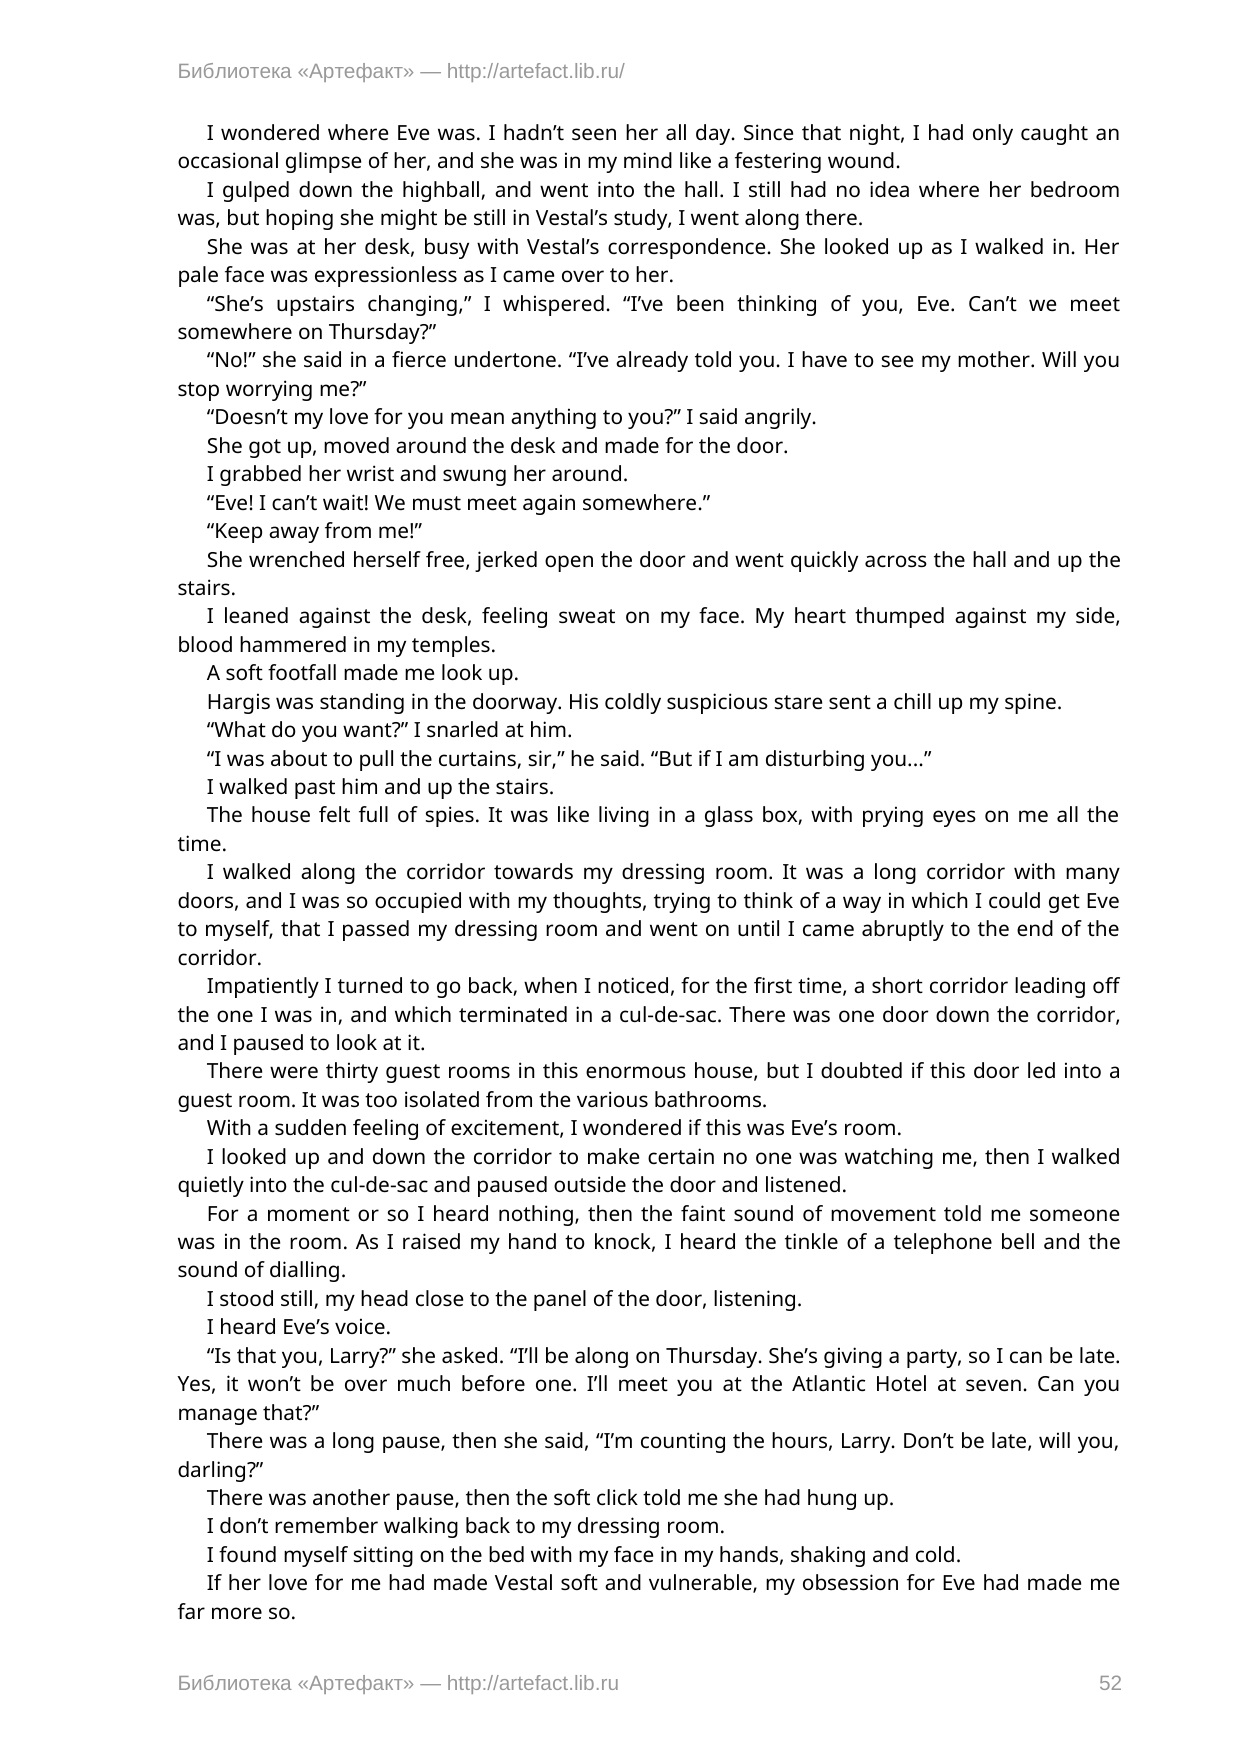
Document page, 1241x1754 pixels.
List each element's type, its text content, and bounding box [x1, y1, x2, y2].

text For a moment or so I heard nothing, then the faint sound of movement told me someone was in the room. As I raised my hand to knock, I heard the tinkle of a telephone bell and the sound of dialling. [177, 1199, 1122, 1284]
text There were thirty guest rooms in this enormous house, but I doubted if this door led into a guest room. It was too isolated from the various bathrooms. [177, 1057, 1122, 1113]
text “Keep away from me!” [177, 516, 1122, 545]
text I heard Eve’s voice. [177, 1312, 1122, 1341]
text I looked up and down the corridor to make certain no one was watching me, then I walked quietly into the cul-de-sac and paused outside the door and listened. [177, 1142, 1122, 1199]
text There was another pause, then the soft click told me she had hung up. [177, 1483, 1122, 1512]
text If her love for me had made Vestal soft and vulnerable, my obsession for Eve had made me far more so. [177, 1568, 1122, 1625]
text “Is that you, Larry?” she asked. “I’ll be along on Thursday. She’s giving a party, so I can be late. Yes, it won’t be over much before one. I’ll meet you at the Atlantic Hotel at seven. Can you manage that?” [177, 1341, 1122, 1426]
text I found myself sitting on the bed with my face in my hands, shaking and cold. [177, 1540, 1122, 1568]
text I gulped down the highball, and went into the hall. I still had no idea where her bedroom was, but hoping she might be still in Vestal’s study, I went along there. [177, 175, 1122, 232]
text I leaned against the desk, feeling sweat on my face. My heart thumped against my side, blood hammered in my temples. [177, 602, 1122, 658]
text She wrenched herself free, jerked open the door and went quickly across the hall and up the stairs. [177, 545, 1122, 602]
text I grabbed her wrist and swung her around. [177, 459, 1122, 488]
text A soft footfall made me look up. [177, 658, 1122, 687]
text I walked past him and up the stairs. [177, 772, 1122, 801]
text She was at her desk, busy with Vestal’s correspondence. She looked up as I walked in. Her pale face was expressionless as I came over to her. [177, 232, 1122, 289]
text Impatiently I turned to go back, when I noticed, for the first time, a short corridor leading off the one I was in, and which terminated in a cul-de-sac. There was one door down the corridor, and I paused to look at it. [177, 971, 1122, 1057]
text I stood still, my head close to the panel of the door, listening. [177, 1284, 1122, 1312]
text She got up, moved around the desk and made for the door. [177, 431, 1122, 459]
text With a sudden feeling of excitement, I wondered if this was Eve’s room. [177, 1113, 1122, 1142]
text I walked along the corridor towards my dressing room. It was a long corridor with many doors, and I was so occupied with my thoughts, trying to think of a way in which I could get Eve to myself, that I passed my dressing room and went on until I came abruptly to the end of the corridor. [177, 857, 1122, 971]
text I wondered where Eve was. I hadn’t seen her all day. Since that night, I had only caught an occasional glimpse of her, and she was in my mind like a festering wound. [177, 118, 1122, 175]
text “No!” she said in a fierce undertone. “I’ve already told you. I have to see my mother. Will you stop worrying me?” [177, 346, 1122, 402]
text “She’s upstairs changing,” I whispered. “I’ve been thinking of you, Eve. Can’t we meet somewhere on Thursday?” [177, 289, 1122, 346]
text “I was about to pull the curtains, sir,” he said. “But if I am disturbing you...” [177, 744, 1122, 772]
text “Eve! I can’t wait! We must meet again somewhere.” [177, 488, 1122, 516]
text “Doesn’t my love for you mean anything to you?” I said angrily. [177, 402, 1122, 431]
text I don’t remember walking back to my dressing room. [177, 1512, 1122, 1540]
text Hargis was standing in the doorway. His coldly suspicious stare sent a chill up my spine. [177, 687, 1122, 715]
text The house felt full of spies. It was like living in a glass box, with prying eyes on me all the time. [177, 801, 1122, 857]
text “What do you want?” I snarled at him. [177, 715, 1122, 744]
text There was a long pause, then she said, “I’m counting the hours, Larry. Don’t be late, will you, darling?” [177, 1426, 1122, 1483]
